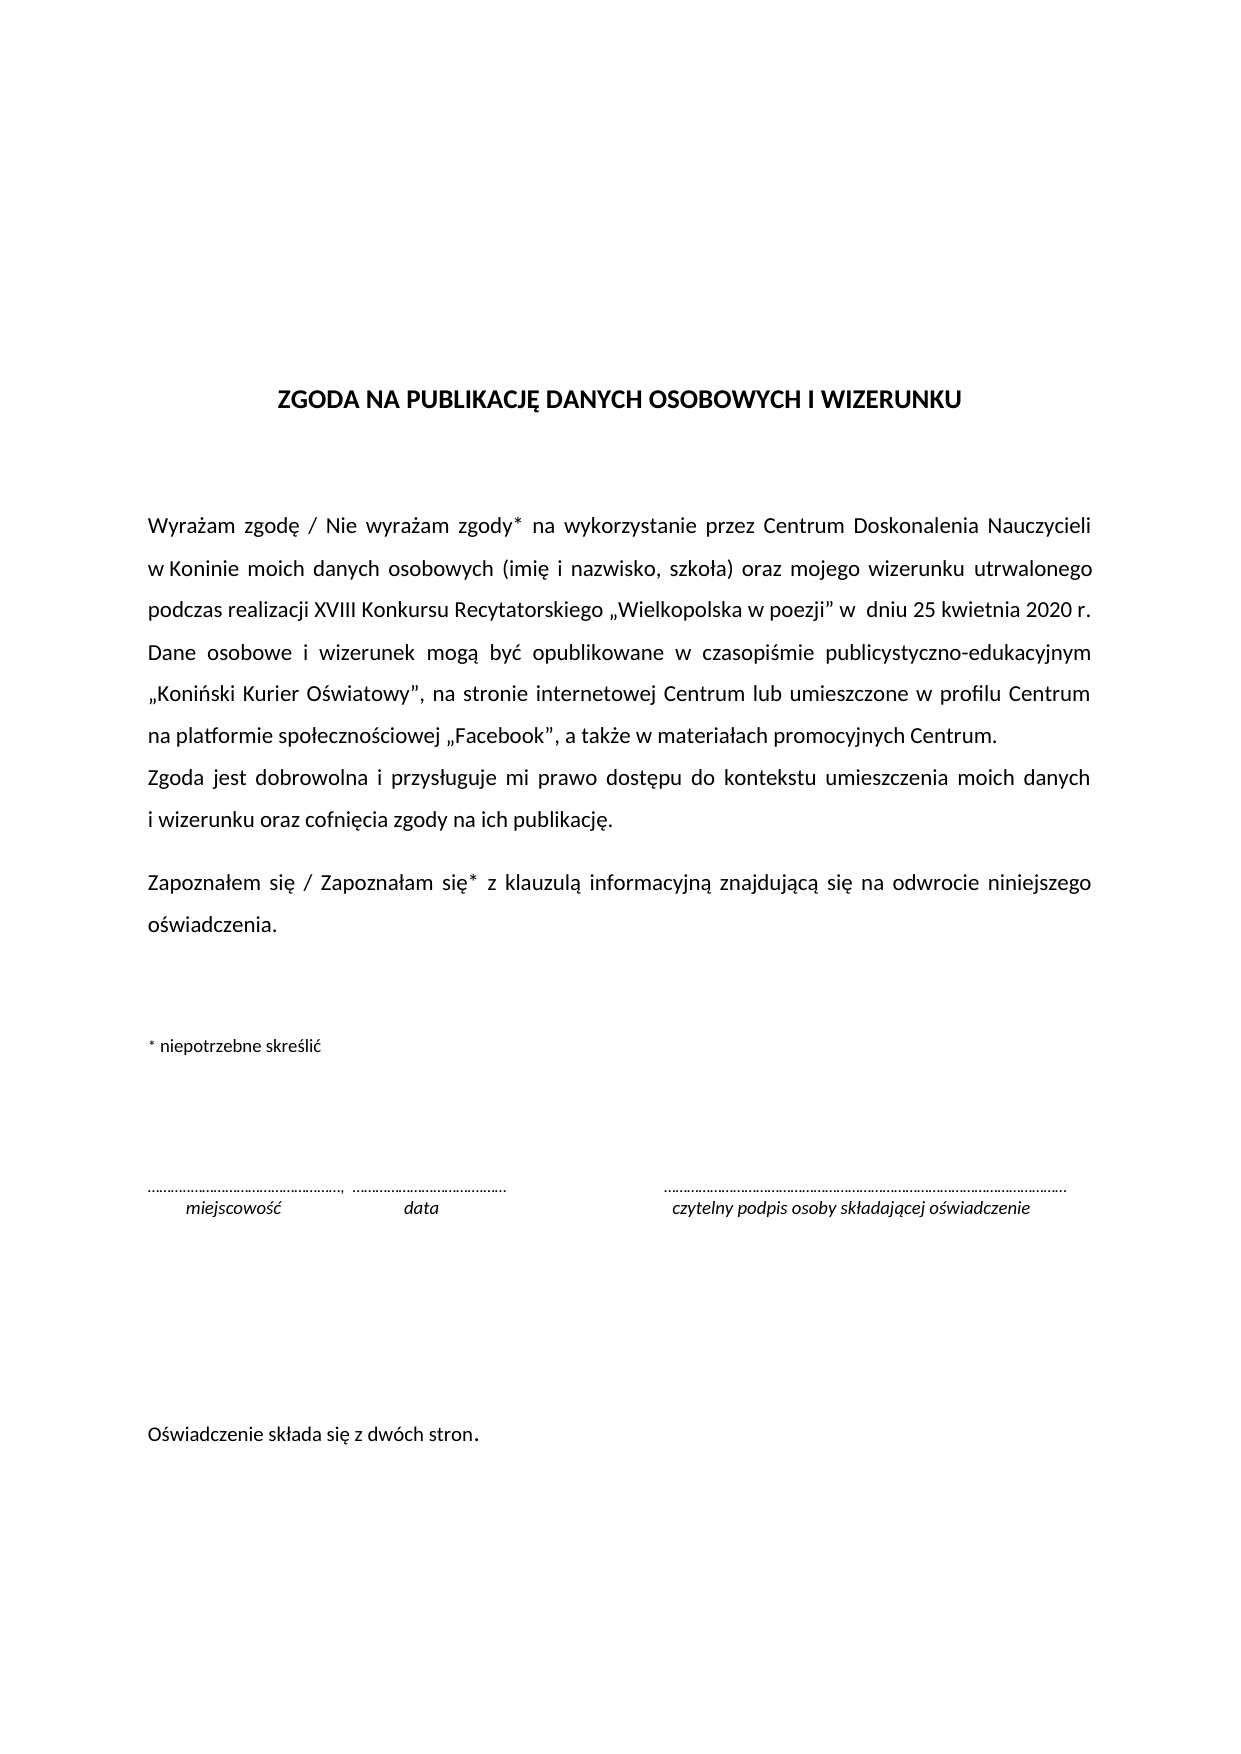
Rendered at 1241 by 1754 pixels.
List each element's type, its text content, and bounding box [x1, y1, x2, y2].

text Oświadczenie składa się z dwóch stron. [148, 1418, 1093, 1448]
text Zapoznałem się / Zapoznałam się* z klauzulą informacyjną znajdującą się na odwrocie niniejszego oświadczenia. [148, 868, 1093, 938]
text Wyrażam zgodę / Nie wyrażam zgody* na wykorzystanie przez Centrum Doskonalenia Nauczycieli w Koninie moich danych osobowych (imię i nazwisko, szkoła) oraz mojego wizerunku utrwalonego podczas realizacji XVIII Konkursu Recytatorskiego „Wielkopolska w poezji” w dniu 25 kwietnia 2020 r. Dane osobowe i wizerunek mogą być opublikowane w czasopiśmie publicystyczno-edukacyjnym „Koniński Kurier Oświatowy”, na stronie internetowej Centrum lub umieszczone w profilu Centrum na platformie społecznościowej „Facebook”, a także w materiałach promocyjnych Centrum. [148, 512, 1093, 749]
text miejscowość data czytelny podpis osoby składającej oświadczenie [148, 1196, 1093, 1219]
text ………..…………………………………, …………………………….…… …………………………………………………………………………………………… [148, 1176, 1093, 1196]
text ZGODA NA PUBLIKACJĘ DANYCH OSOBOWYCH I WIZERUNKU [148, 383, 1093, 416]
text * niepotrzebne skreślić [148, 1034, 1093, 1057]
text Zgoda jest dobrowolna i przysługuje mi prawo dostępu do kontekstu umieszczenia moich danych i wizerunku oraz cofnięcia zgody na ich publikację. [148, 763, 1093, 833]
